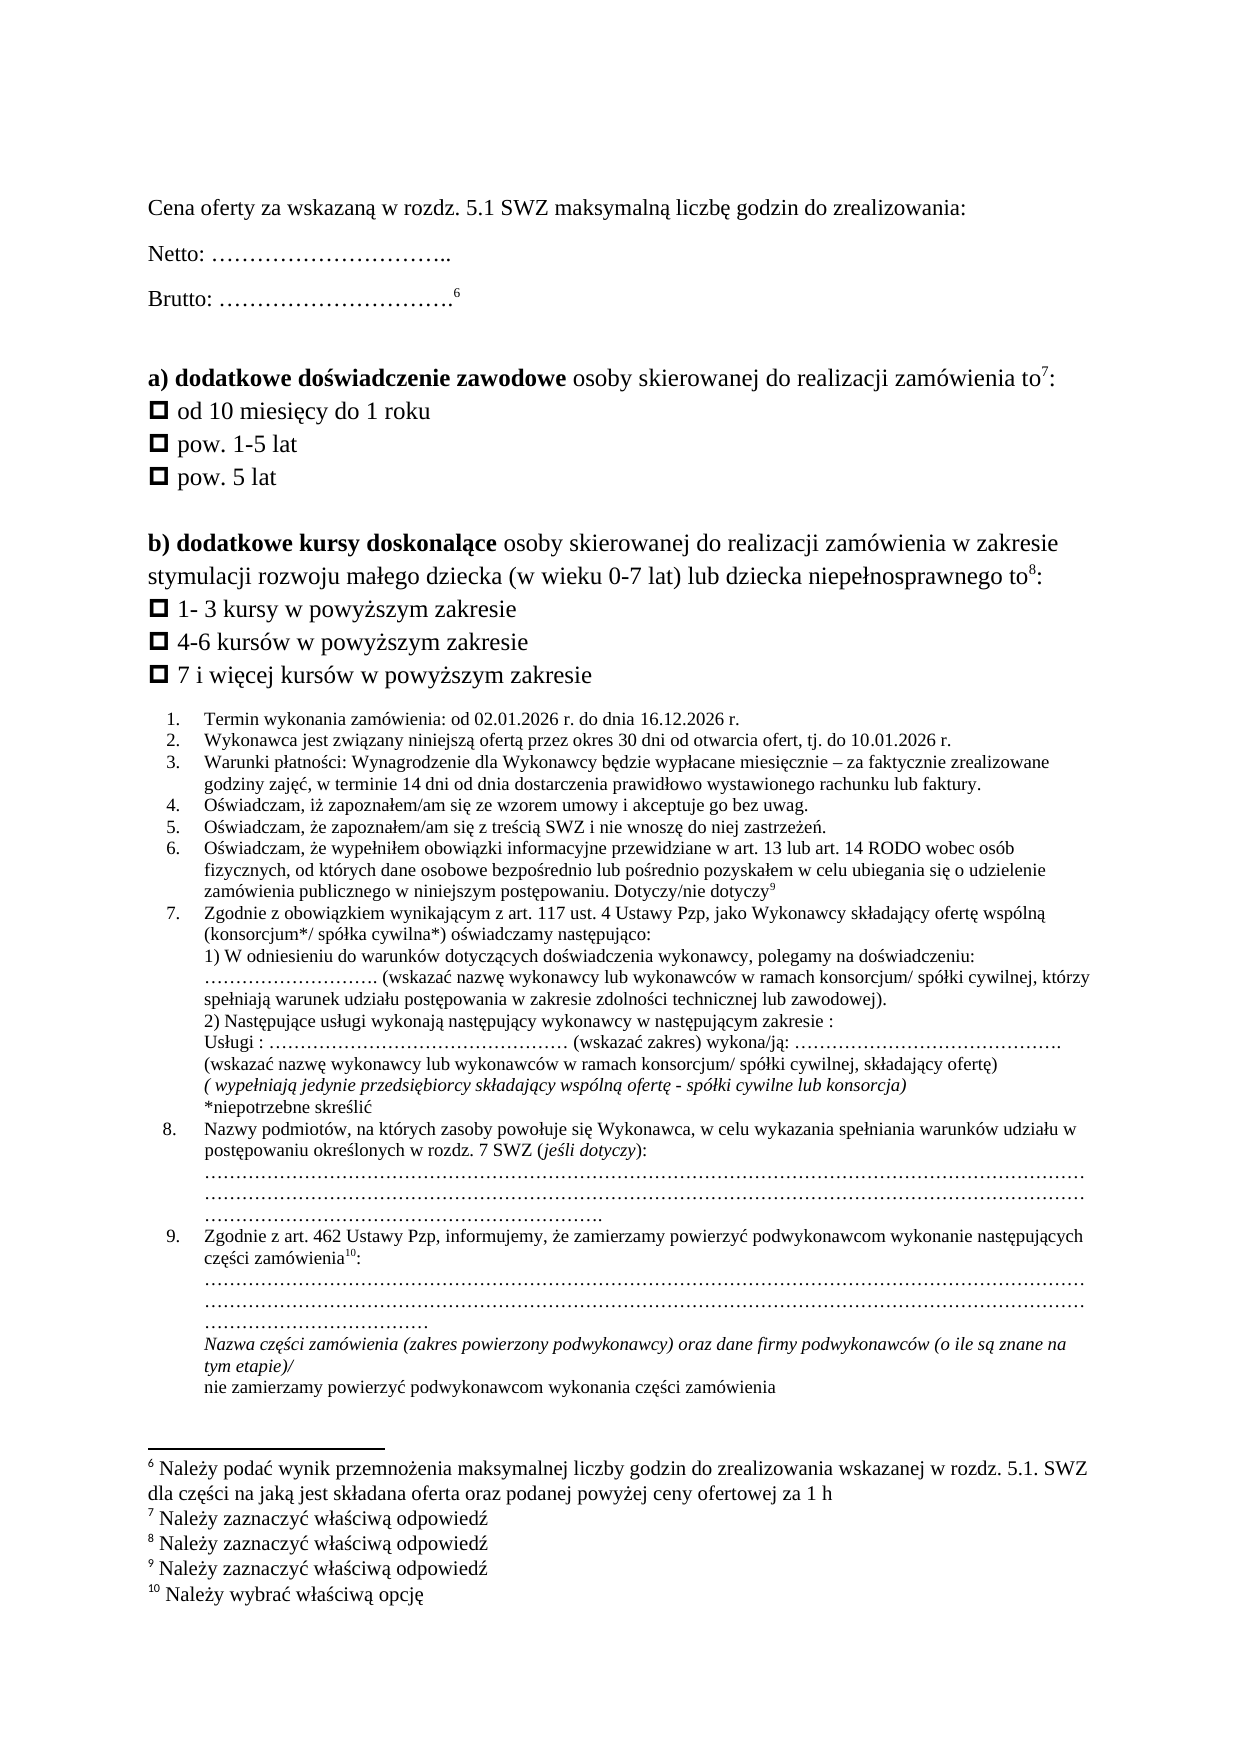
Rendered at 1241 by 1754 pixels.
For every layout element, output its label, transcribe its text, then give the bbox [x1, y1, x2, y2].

text Brutto: …………………………. [148, 285, 1093, 311]
text nie zamierzamy powierzyć podwykonawcom wykonania części zamówienia [204, 1376, 1093, 1398]
text 1- 3 kursy w powyższym zakresie [148, 594, 1093, 623]
text 2) Następujące usługi wykonają następujący wykonawcy w następującym zakresie : [204, 1009, 1093, 1031]
text pow. 5 lat [148, 462, 1093, 491]
text …………………………………………………………………………………………………………………………………………………………………………………………………………………………………………………………………………………………………………………. [204, 1161, 1093, 1225]
text 4-6 kursów w powyższym zakresie [148, 627, 1093, 656]
text *niepotrzebne skreślić [204, 1096, 1093, 1117]
list Warunki płatności: Wynagrodzenie dla Wykonawcy będzie wypłacane miesięcznie – za faktycznie zrealizowane godziny zajęć, w terminie 14 dni od dnia dostarczenia prawidłowo wystawionego rachunku lub faktury. [166, 751, 1093, 794]
text postępowaniu określonych w rozdz. 7 SWZ (jeśli dotyczy): [162, 1139, 1093, 1161]
text Nazwa części zamówienia (zakres powierzony podwykonawcy) oraz dane firmy podwykonawców (o ile są znane na tym etapie)/ [204, 1333, 1093, 1376]
text b) dodatkowe kursy doskonalące osoby skierowanej do realizacji zamówienia w zakresie stymulacji rozwoju małego dziecka (w wieku 0-7 lat) lub dziecka niepełnosprawnego to: [148, 528, 1093, 590]
text od 10 miesięcy do 1 roku [148, 396, 1093, 424]
text pow. 1-5 lat [148, 429, 1093, 458]
list Oświadczam, iż zapoznałem/am się ze wzorem umowy i akceptuje go bez uwag. [166, 794, 1093, 816]
text 1) W odniesieniu do warunków dotyczących doświadczenia wykonawcy, polegamy na doświadczeniu: ………………………. (wskazać nazwę wykonawcy lub wykonawców w ramach konsorcjum/ spółki cywilnej, którzy spełniają warunek udziału postępowania w zakresie zdolności technicznej lub zawodowej). [204, 945, 1093, 1009]
list Oświadczam, że zapoznałem/am się z treścią SWZ i nie wnoszę do niej zastrzeżeń. [166, 816, 1093, 837]
list Zgodnie z obowiązkiem wynikającym z art. 117 ust. 4 Ustawy Pzp, jako Wykonawcy składający ofertę wspólną (konsorcjum*/ spółka cywilna*) oświadczamy następująco: [166, 902, 1093, 945]
text Netto: ………………………….. [148, 239, 1093, 266]
list Zgodnie z art. 462 Ustawy Pzp, informujemy, że zamierzamy powierzyć podwykonawcom wykonanie następujących części zamówienia: [166, 1225, 1093, 1268]
text Usługi : ………………………………………… (wskazać zakres) wykona/ją: ……………………………………. (wskazać nazwę wykonawcy lub wykonawców w ramach konsorcjum/ spółki cywilnej, składający ofertę) [204, 1031, 1093, 1074]
text ( wypełniają jedynie przedsiębiorcy składający wspólną ofertę - spółki cywilne lub konsorcja) [204, 1074, 1093, 1096]
text a) dodatkowe doświadczenie zawodowe osoby skierowanej do realizacji zamówienia to: [148, 363, 1093, 392]
list Wykonawca jest związany niniejszą ofertą przez okres 30 dni od otwarcia ofert, tj. do 10.01.2026 r. [166, 729, 1093, 751]
list Nazwy podmiotów, na których zasoby powołuje się Wykonawca, w celu wykazania spełniania warunków udziału w [162, 1117, 1093, 1139]
list Termin wykonania zamówienia: od 02.01.2026 r. do dnia 16.12.2026 r. [166, 708, 1093, 729]
text 7 i więcej kursów w powyższym zakresie [148, 660, 1093, 689]
list Oświadczam, że wypełniłem obowiązki informacyjne przewidziane w art. 13 lub art. 14 RODO wobec osób fizycznych, od których dane osobowe bezpośrednio lub pośrednio pozyskałem w celu ubiegania się o udzielenie zamówienia publicznego w niniejszym postępowaniu. Dotyczy/nie dotyczy [166, 837, 1093, 902]
text ………………………………………………………………………………………………………………………………………………………………………………………………………………………………………………………………………………………… [204, 1268, 1093, 1333]
text Cena oferty za wskazaną w rozdz. 5.1 SWZ maksymalną liczbę godzin do zrealizowania: [148, 194, 1093, 221]
